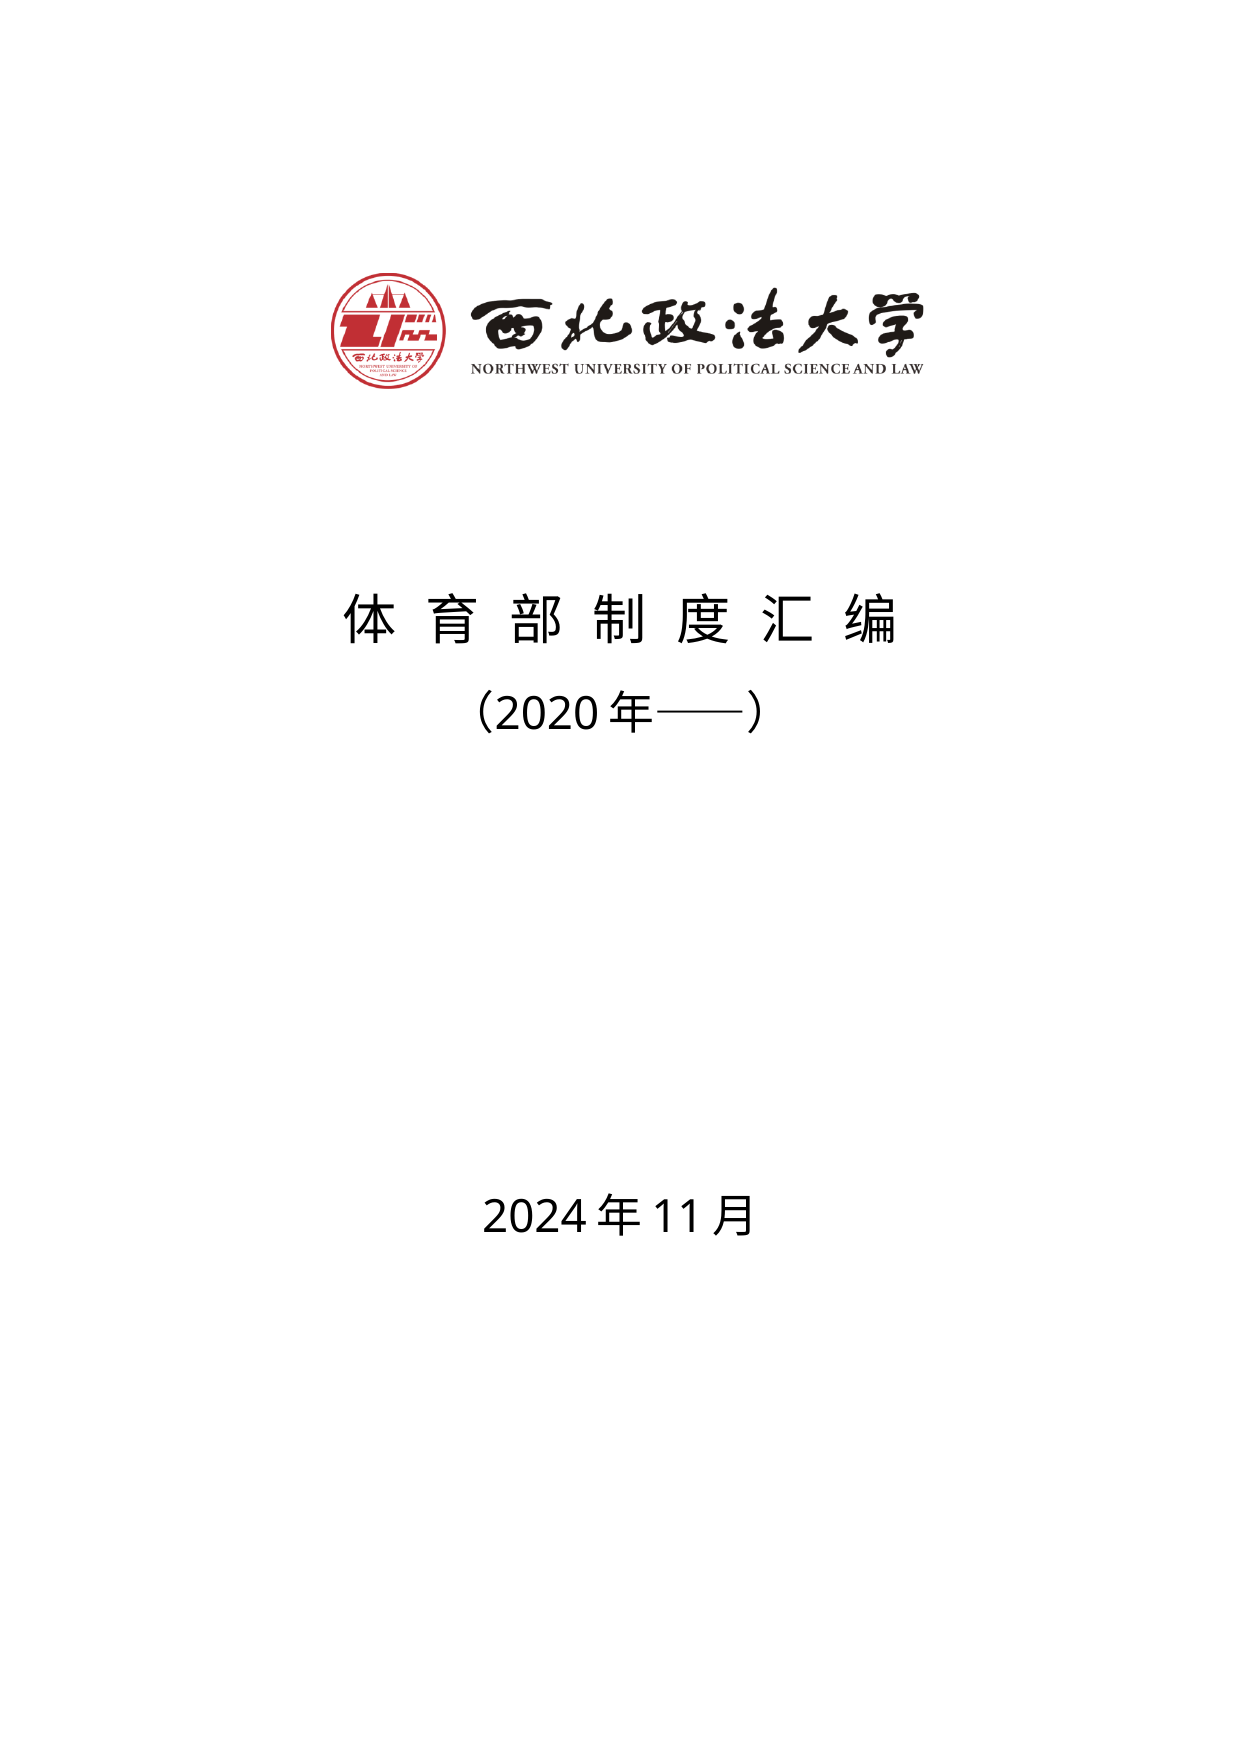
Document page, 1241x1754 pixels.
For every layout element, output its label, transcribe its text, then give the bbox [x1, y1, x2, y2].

text 2024年11月 [187, 1180, 1053, 1246]
picture [331, 273, 924, 389]
text （2020年——） [187, 676, 1053, 743]
text 体育部制度汇编 [187, 577, 1053, 655]
